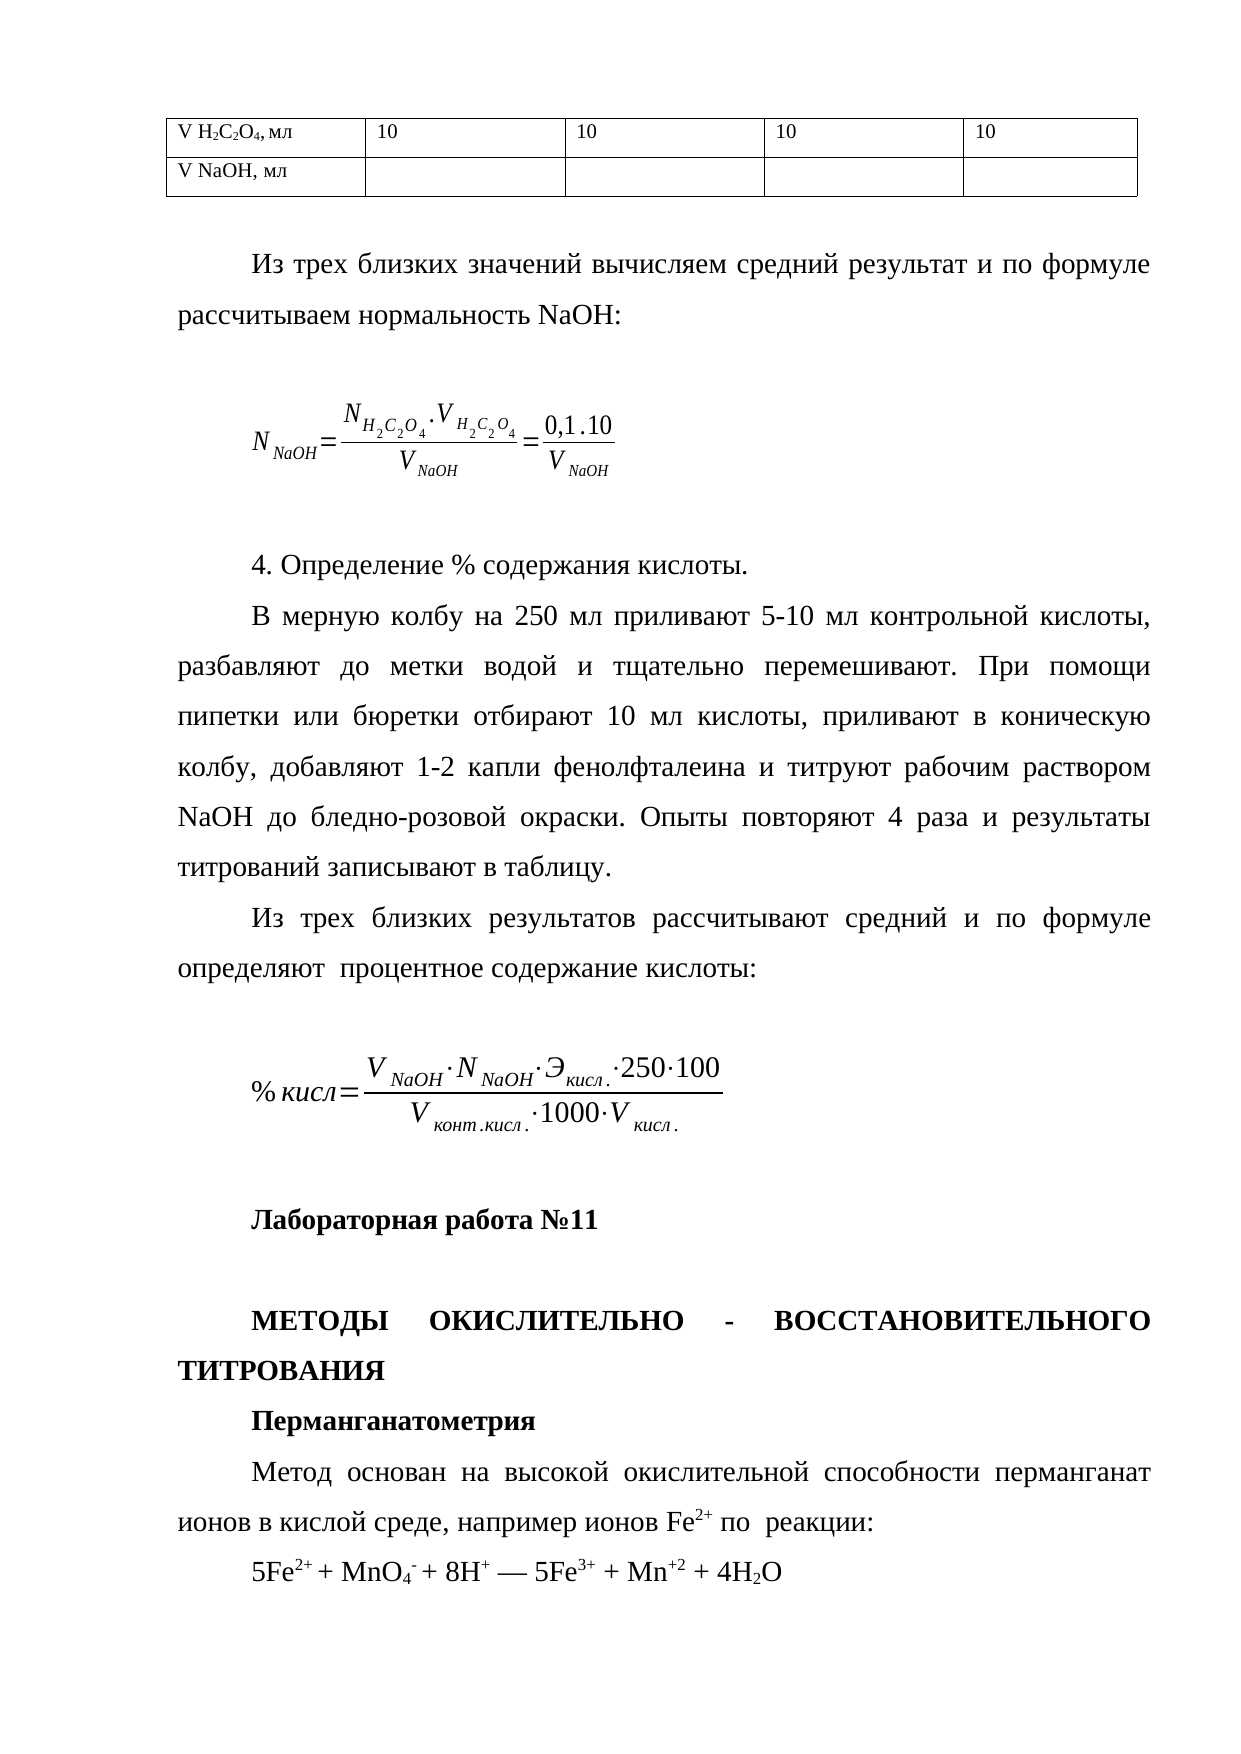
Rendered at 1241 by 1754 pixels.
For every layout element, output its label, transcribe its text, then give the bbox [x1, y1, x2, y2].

text Перманганатометрия [177, 1404, 1152, 1437]
text 4. Определение % содержания кислоты. [177, 548, 1152, 581]
text Из трех близких значений вычисляем средний результат и по формуле рассчитываем нормальность NaOH: [177, 247, 1152, 331]
text 5Fe2+ + MnO4- + 8H+ — 5Fe3+ + Mn+2 + 4H2O [177, 1555, 1152, 1588]
table_cell [765, 158, 963, 196]
table_cell [366, 158, 565, 196]
table_header 10 [765, 119, 963, 157]
table_cell [964, 158, 1137, 196]
text Лабораторная работа №11 [177, 1202, 1152, 1236]
table_header 10 [366, 119, 565, 157]
text В мерную колбу на 250 мл приливают 5-10 мл контрольной кислоты, разбавляют до метки водой и тщательно перемешивают. При помощи пипетки или бюретки отбирают 10 мл кислоты, приливают в коническую колбу, добавляют 1-2 капли фенолфталеина и титруют рабочим раствором NaOH до бледно-розовой окраски. Опыты повторяют 4 раза и результаты титрований записывают в таблицу. [177, 598, 1152, 883]
text Метод основан на высокой окислительной способности перманганат ионов в кислой среде, например ионов Fe2+ по реакции: [177, 1454, 1152, 1538]
table_header 10 [566, 119, 764, 157]
table_header 10 [964, 119, 1137, 157]
table_header V H2C2O4, мл [167, 119, 365, 157]
text Из трех близких результатов рассчитывают средний и по формуле определяют процентное содержание кислоты: [177, 900, 1152, 984]
table_cell V NaOH, мл [167, 158, 365, 196]
text МЕТОДЫ ОКИСЛИТЕЛЬНО - ВОССТАНОВИТЕЛЬНОГО ТИТРОВАНИЯ [177, 1303, 1152, 1387]
table_cell [566, 158, 764, 196]
